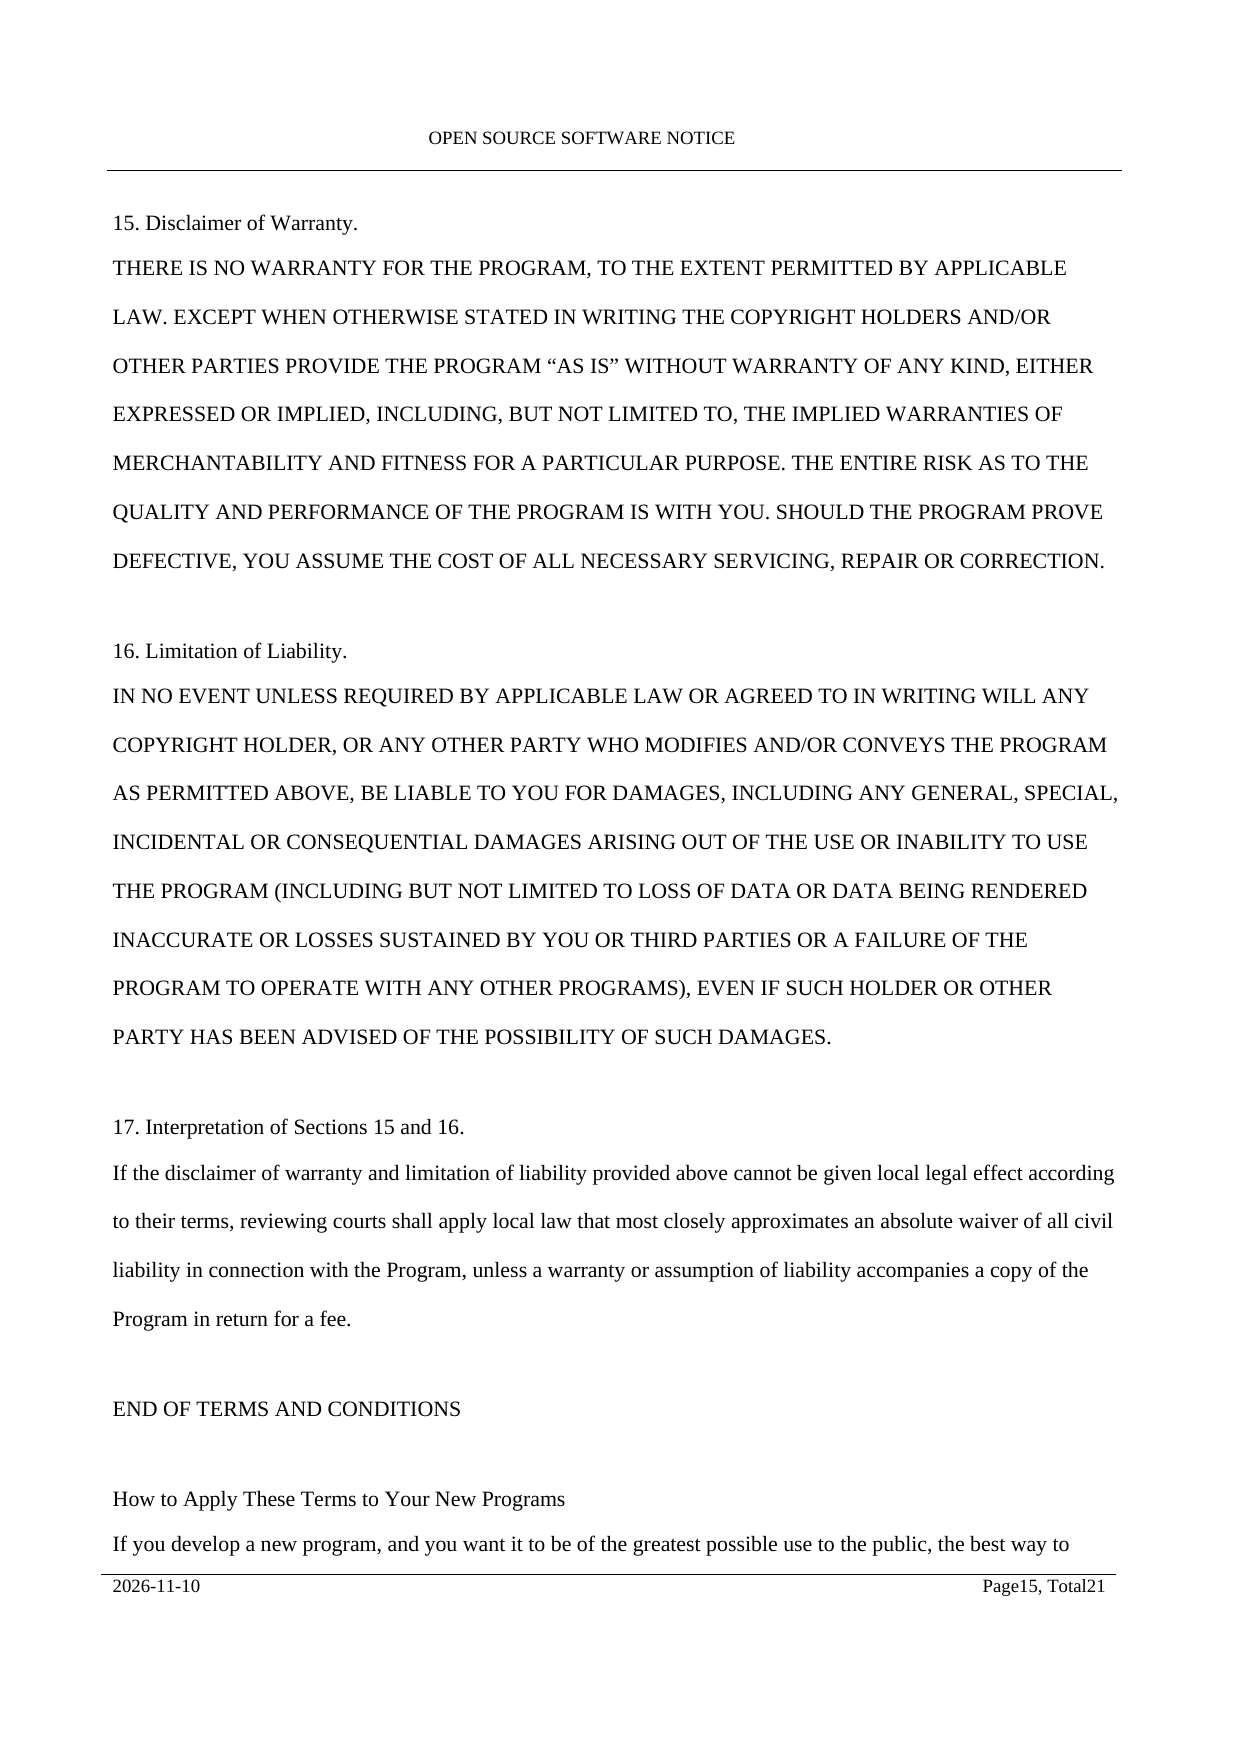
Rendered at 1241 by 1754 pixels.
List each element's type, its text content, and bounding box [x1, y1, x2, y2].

text THERE IS NO WARRANTY FOR THE PROGRAM, TO THE EXTENT PERMITTED BY APPLICABLE LAW. EXCEPT WHEN OTHERWISE STATED IN WRITING THE COPYRIGHT HOLDERS AND/OR OTHER PARTIES PROVIDE THE PROGRAM “AS IS” WITHOUT WARRANTY OF ANY KIND, EITHER EXPRESSED OR IMPLIED, INCLUDING, BUT NOT LIMITED TO, THE IMPLIED WARRANTIES OF MERCHANTABILITY AND FITNESS FOR A PARTICULAR PURPOSE. THE ENTIRE RISK AS TO THE QUALITY AND PERFORMANCE OF THE PROGRAM IS WITH YOU. SHOULD THE PROGRAM PROVE DEFECTIVE, YOU ASSUME THE COST OF ALL NECESSARY SERVICING, REPAIR OR CORRECTION. [112, 251, 1128, 576]
text 17. Interpretation of Sections 15 and 16. [112, 1111, 1128, 1143]
text 16. Limitation of Liability. [112, 634, 1128, 667]
text 15. Disclaimer of Warranty. [112, 206, 1128, 239]
text IN NO EVENT UNLESS REQUIRED BY APPLICABLE LAW OR AGREED TO IN WRITING WILL ANY COPYRIGHT HOLDER, OR ANY OTHER PARTY WHO MODIFIES AND/OR CONVEYS THE PROGRAM AS PERMITTED ABOVE, BE LIABLE TO YOU FOR DAMAGES, INCLUDING ANY GENERAL, SPECIAL, INCIDENTAL OR CONSEQUENTIAL DAMAGES ARISING OUT OF THE USE OR INABILITY TO USE THE PROGRAM (INCLUDING BUT NOT LIMITED TO LOSS OF DATA OR DATA BEING RENDERED INACCURATE OR LOSSES SUSTAINED BY YOU OR THIRD PARTIES OR A FAILURE OF THE PROGRAM TO OPERATE WITH ANY OTHER PROGRAMS), EVEN IF SUCH HOLDER OR OTHER PARTY HAS BEEN ADVISED OF THE POSSIBILITY OF SUCH DAMAGES. [112, 679, 1128, 1053]
text END OF TERMS AND CONDITIONS [112, 1392, 1128, 1425]
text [112, 1528, 1128, 1560]
text If the disclaimer of warranty and limitation of liability provided above cannot be given local legal effect according to their terms, reviewing courts shall apply local law that most closely approximates an absolute waiver of all civil liability in connection with the Program, unless a warranty or assumption of liability accompanies a copy of the Program in return for a fee. [112, 1156, 1128, 1334]
text How to Apply These Terms to Your New Programs [112, 1482, 1128, 1515]
